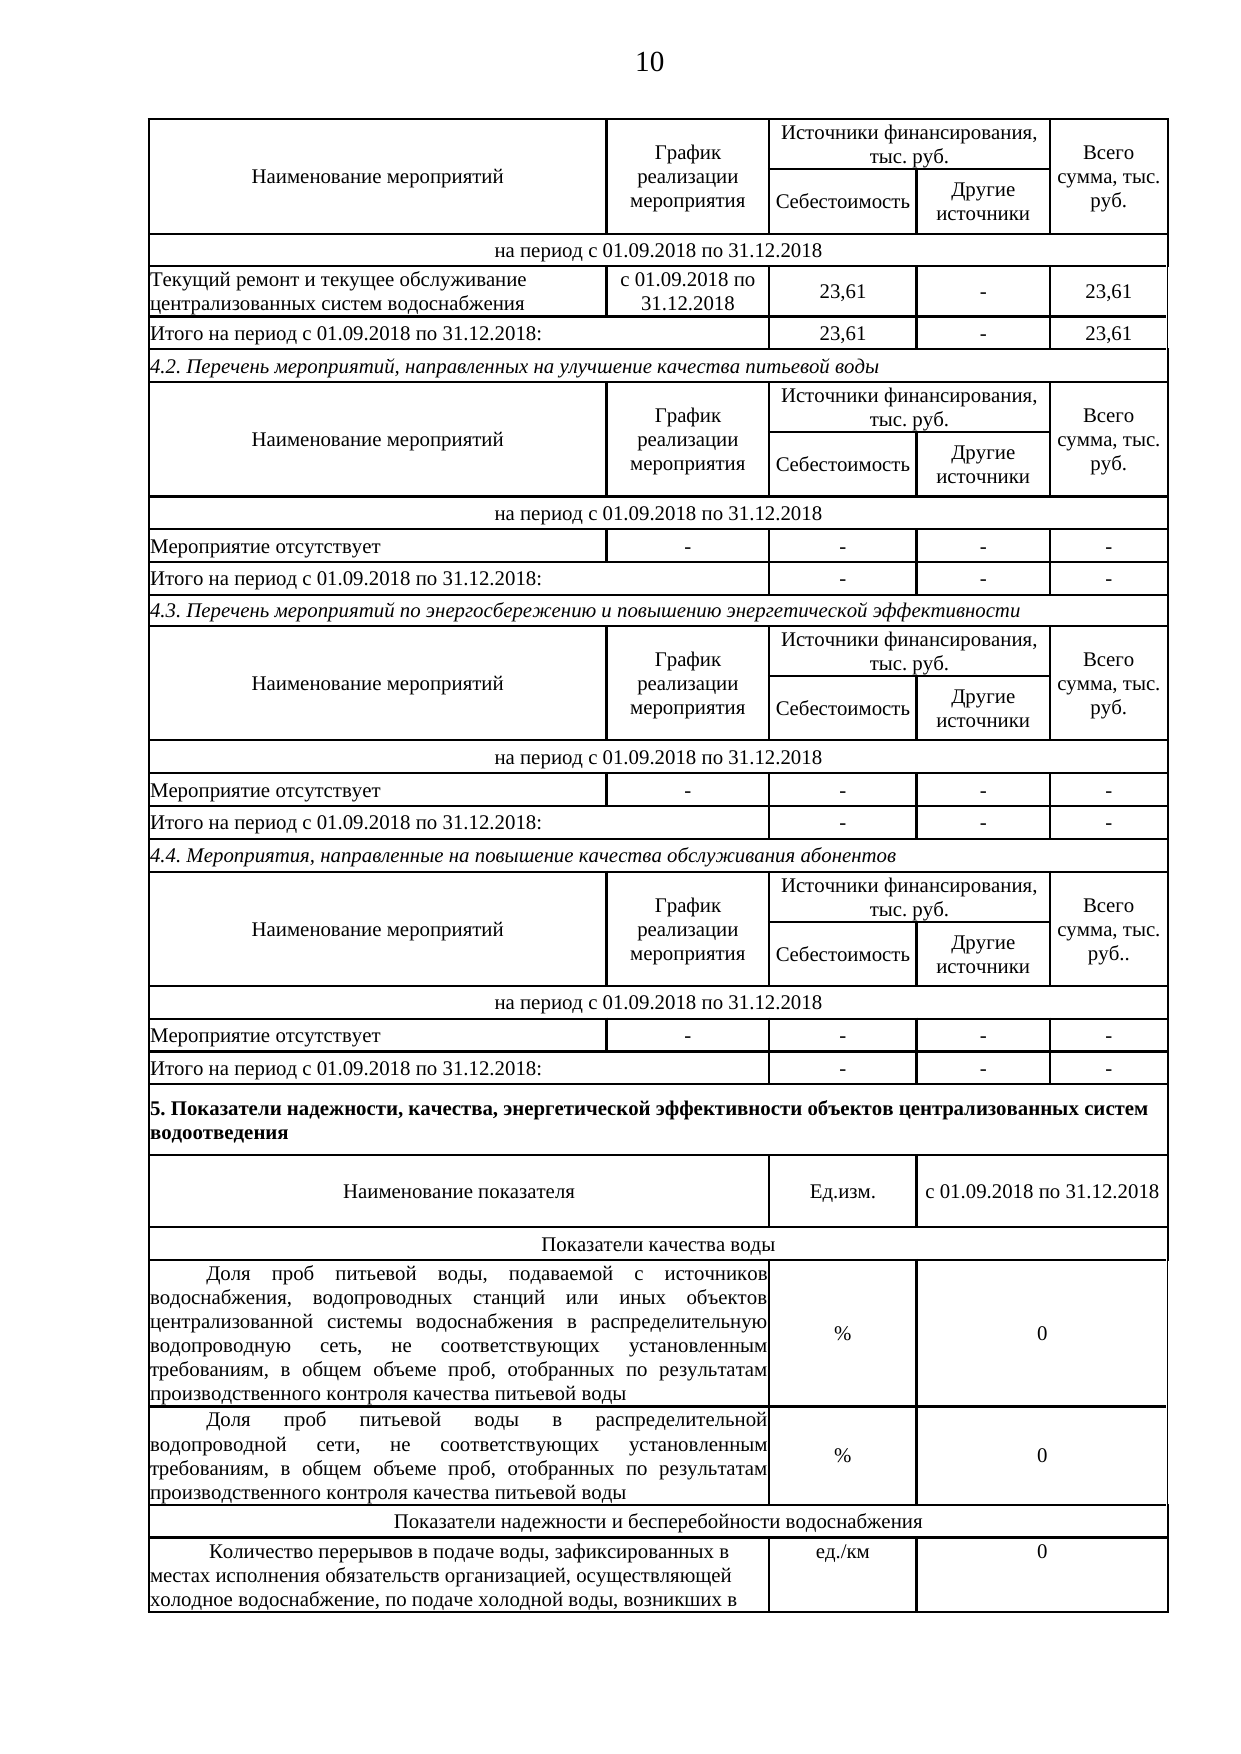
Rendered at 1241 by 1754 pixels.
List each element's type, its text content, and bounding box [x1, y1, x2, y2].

table_cell Мероприятие отсутствует [150, 1020, 605, 1050]
table_cell - [918, 530, 1049, 561]
table_cell - [770, 563, 915, 594]
table_cell 23,61 [1051, 265, 1167, 315]
table_cell 0 [918, 1259, 1167, 1405]
table_cell на период с 01.09.2018 по 31.12.2018 [150, 498, 1167, 528]
table_cell 23,61 [770, 267, 915, 315]
table_cell - [1051, 563, 1167, 594]
table_cell Текущий ремонт и текущее обслуживание централизованных систем водоснабжения [150, 267, 605, 315]
table_cell Себестоимость [770, 433, 915, 495]
table_cell Всего сумма, тыс. руб. [1051, 120, 1167, 232]
table_cell Наименование мероприятий [150, 120, 605, 232]
table_cell с 01.09.2018 по 31.12.2018 [918, 1156, 1167, 1226]
table_cell 0 [918, 1405, 1167, 1504]
table_cell Наименование мероприятий [150, 627, 605, 739]
table_cell Мероприятие отсутствует [150, 774, 605, 805]
table_cell 23,61 [1051, 315, 1167, 348]
table_cell - [770, 807, 915, 838]
table_cell Другие источники [918, 433, 1049, 495]
table_cell с 01.09.2018 по 31.12.2018 [608, 267, 768, 315]
table_cell Источники финансирования, тыс. руб. [770, 627, 1049, 675]
table_cell Итого на период с 01.09.2018 по 31.12.2018: [150, 807, 768, 838]
table_cell - [608, 774, 768, 805]
table_cell на период с 01.09.2018 по 31.12.2018 [150, 987, 1167, 1018]
table_cell % [770, 1261, 915, 1405]
table_cell Другие источники [918, 923, 1049, 985]
table_cell - [918, 267, 1049, 315]
table_cell График реализации мероприятия [608, 627, 768, 739]
table_cell Источники финансирования, тыс. руб. [770, 383, 1049, 431]
table_cell Себестоимость [770, 677, 915, 739]
table_cell 4.4. Мероприятия, направленные на повышение качества обслуживания абонентов [150, 840, 1167, 871]
table_cell График реализации мероприятия [608, 873, 768, 985]
table_cell - [770, 1053, 915, 1083]
table_cell Другие источники [918, 170, 1049, 232]
table_cell График реализации мероприятия [608, 120, 768, 232]
table_cell Мероприятие отсутствует [150, 530, 605, 561]
table_cell Итого на период с 01.09.2018 по 31.12.2018: [150, 563, 768, 594]
table_cell Доля проб питьевой воды, подаваемой с источников водоснабжения, водопроводных станций или иных объектов централизованной системы водоснабжения в распределительную водопроводную сеть, не соответствующих установленным требованиям, в общем объеме проб, отобранных по результатам производственного контроля качества питьевой воды [150, 1261, 768, 1405]
table_cell Всего сумма, тыс. руб. [1051, 383, 1167, 495]
table_cell Итого на период с 01.09.2018 по 31.12.2018: [150, 1053, 768, 1083]
table_cell Итого на период с 01.09.2018 по 31.12.2018: [150, 318, 768, 348]
table_cell - [608, 530, 768, 561]
table_cell - [918, 318, 1049, 348]
table_cell - [770, 1020, 915, 1050]
table_cell Всего сумма, тыс. руб.. [1051, 873, 1167, 985]
table_cell Показатели качества воды [150, 1228, 1167, 1259]
table_cell - [918, 807, 1049, 838]
table_cell - [918, 1053, 1049, 1083]
table_cell Себестоимость [770, 170, 915, 232]
table_cell Показатели надежности и бесперебойности водоснабжения [150, 1504, 1167, 1536]
table_cell Наименование показателя [150, 1156, 768, 1226]
table_cell на период с 01.09.2018 по 31.12.2018 [150, 741, 1167, 772]
table_cell - [770, 774, 915, 805]
table_cell % [770, 1408, 915, 1504]
table_cell - [1051, 774, 1167, 805]
table_cell - [918, 774, 1049, 805]
table_cell на период с 01.09.2018 по 31.12.2018 [150, 235, 1167, 265]
table_cell - [608, 1020, 768, 1050]
table_cell - [918, 1020, 1049, 1050]
table_cell ед./км [770, 1539, 915, 1611]
table_cell Наименование мероприятий [150, 873, 605, 985]
table_cell - [1051, 1053, 1167, 1083]
table_cell Себестоимость [770, 923, 915, 985]
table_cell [150, 1539, 768, 1611]
table_cell 0 [918, 1539, 1167, 1611]
table_cell Другие источники [918, 677, 1049, 739]
table_cell График реализации мероприятия [608, 383, 768, 495]
table_cell - [1051, 807, 1167, 838]
table_cell Источники финансирования, тыс. руб. [770, 873, 1049, 921]
table_cell - [1051, 1020, 1167, 1050]
table_cell Всего сумма, тыс. руб. [1051, 627, 1167, 739]
table_cell 5. Показатели надежности, качества, энергетической эффективности объектов централизованных систем водоотведения [150, 1085, 1167, 1154]
table_cell - [770, 530, 915, 561]
table_cell Ед.изм. [770, 1156, 915, 1226]
table_cell 4.2. Перечень мероприятий, направленных на улучшение качества питьевой воды [150, 348, 1167, 381]
table_cell 4.3. Перечень мероприятий по энергосбережению и повышению энергетической эффективности [150, 596, 1167, 625]
table_cell Источники финансирования, тыс. руб. [770, 120, 1049, 168]
table_cell 23,61 [770, 318, 915, 348]
table_cell Доля проб питьевой воды в распределительной водопроводной сети, не соответствующих установленным требованиям, в общем объеме проб, отобранных по результатам производственного контроля качества питьевой воды [150, 1408, 768, 1504]
table_cell - [1051, 530, 1167, 561]
table_cell Наименование мероприятий [150, 383, 605, 495]
table_cell - [918, 563, 1049, 594]
